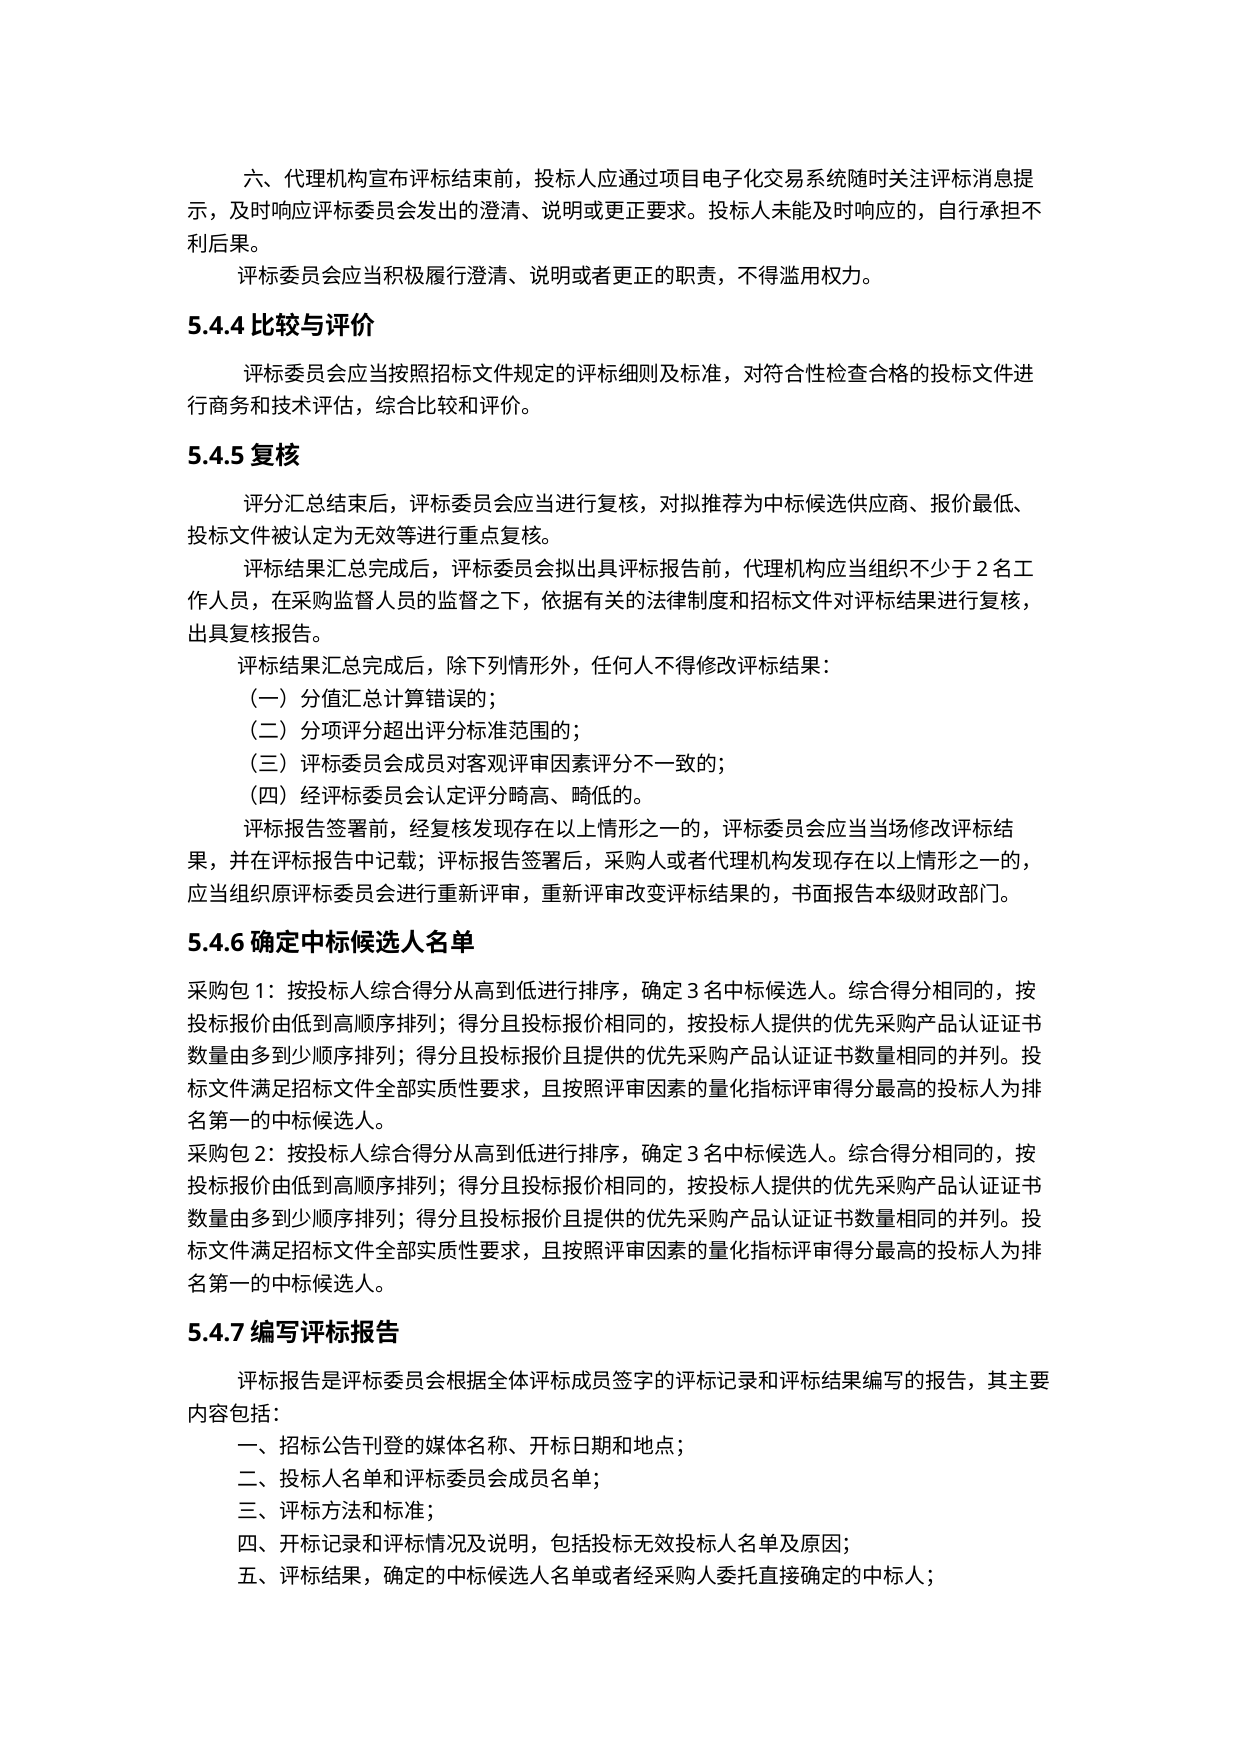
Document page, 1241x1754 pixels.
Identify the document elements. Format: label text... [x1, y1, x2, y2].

text 四、开标记录和评标情况及说明，包括投标无效投标人名单及原因； [187, 1527, 1053, 1559]
text 5.4.4比较与评价 [187, 292, 1053, 357]
text 5.4.7编写评标报告 [187, 1299, 1053, 1364]
text 评标报告签署前，经复核发现存在以上情形之一的，评标委员会应当当场修改评标结果，并在评标报告中记载；评标报告签署后，采购人或者代理机构发现存在以上情形之一的，应当组织原评标委员会进行重新评审，重新评审改变评标结果的，书面报告本级财政部门。 [187, 812, 1053, 909]
text 评标委员会应当积极履行澄清、说明或者更正的职责，不得滥用权力。 [187, 259, 1053, 292]
text 评标委员会应当按照招标文件规定的评标细则及标准，对符合性检查合格的投标文件进行商务和技术评估，综合比较和评价。 [187, 357, 1053, 422]
text 评标结果汇总完成后，除下列情形外，任何人不得修改评标结果： [187, 649, 1053, 682]
text 五、评标结果，确定的中标候选人名单或者经采购人委托直接确定的中标人； [187, 1559, 1053, 1592]
text 5.4.5复核 [187, 422, 1053, 487]
text （三）评标委员会成员对客观评审因素评分不一致的； [187, 747, 1053, 779]
text 评分汇总结束后，评标委员会应当进行复核，对拟推荐为中标候选供应商、报价最低、投标文件被认定为无效等进行重点复核。 [187, 487, 1053, 552]
text 六、代理机构宣布评标结束前，投标人应通过项目电子化交易系统随时关注评标消息提示，及时响应评标委员会发出的澄清、说明或更正要求。投标人未能及时响应的，自行承担不利后果。 [187, 162, 1053, 259]
text 一、招标公告刊登的媒体名称、开标日期和地点； [187, 1429, 1053, 1462]
text 采购包1：按投标人综合得分从高到低进行排序，确定3名中标候选人。综合得分相同的，按投标报价由低到高顺序排列；得分且投标报价相同的，按投标人提供的优先采购产品认证证书数量由多到少顺序排列；得分且投标报价且提供的优先采购产品认证证书数量相同的并列。投标文件满足招标文件全部实质性要求，且按照评审因素的量化指标评审得分最高的投标人为排名第一的中标候选人。 [187, 974, 1053, 1137]
text （一）分值汇总计算错误的； [187, 682, 1053, 714]
text 采购包2：按投标人综合得分从高到低进行排序，确定3名中标候选人。综合得分相同的，按投标报价由低到高顺序排列；得分且投标报价相同的，按投标人提供的优先采购产品认证证书数量由多到少顺序排列；得分且投标报价且提供的优先采购产品认证证书数量相同的并列。投标文件满足招标文件全部实质性要求，且按照评审因素的量化指标评审得分最高的投标人为排名第一的中标候选人。 [187, 1137, 1053, 1299]
text （二）分项评分超出评分标准范围的； [187, 714, 1053, 747]
text 三、评标方法和标准； [187, 1494, 1053, 1527]
text 评标报告是评标委员会根据全体评标成员签字的评标记录和评标结果编写的报告，其主要内容包括： [187, 1364, 1053, 1429]
text 5.4.6确定中标候选人名单 [187, 909, 1053, 974]
text （四）经评标委员会认定评分畸高、畸低的。 [187, 779, 1053, 812]
text 二、投标人名单和评标委员会成员名单； [187, 1462, 1053, 1494]
text 评标结果汇总完成后，评标委员会拟出具评标报告前，代理机构应当组织不少于2名工作人员，在采购监督人员的监督之下，依据有关的法律制度和招标文件对评标结果进行复核，出具复核报告。 [187, 552, 1053, 649]
